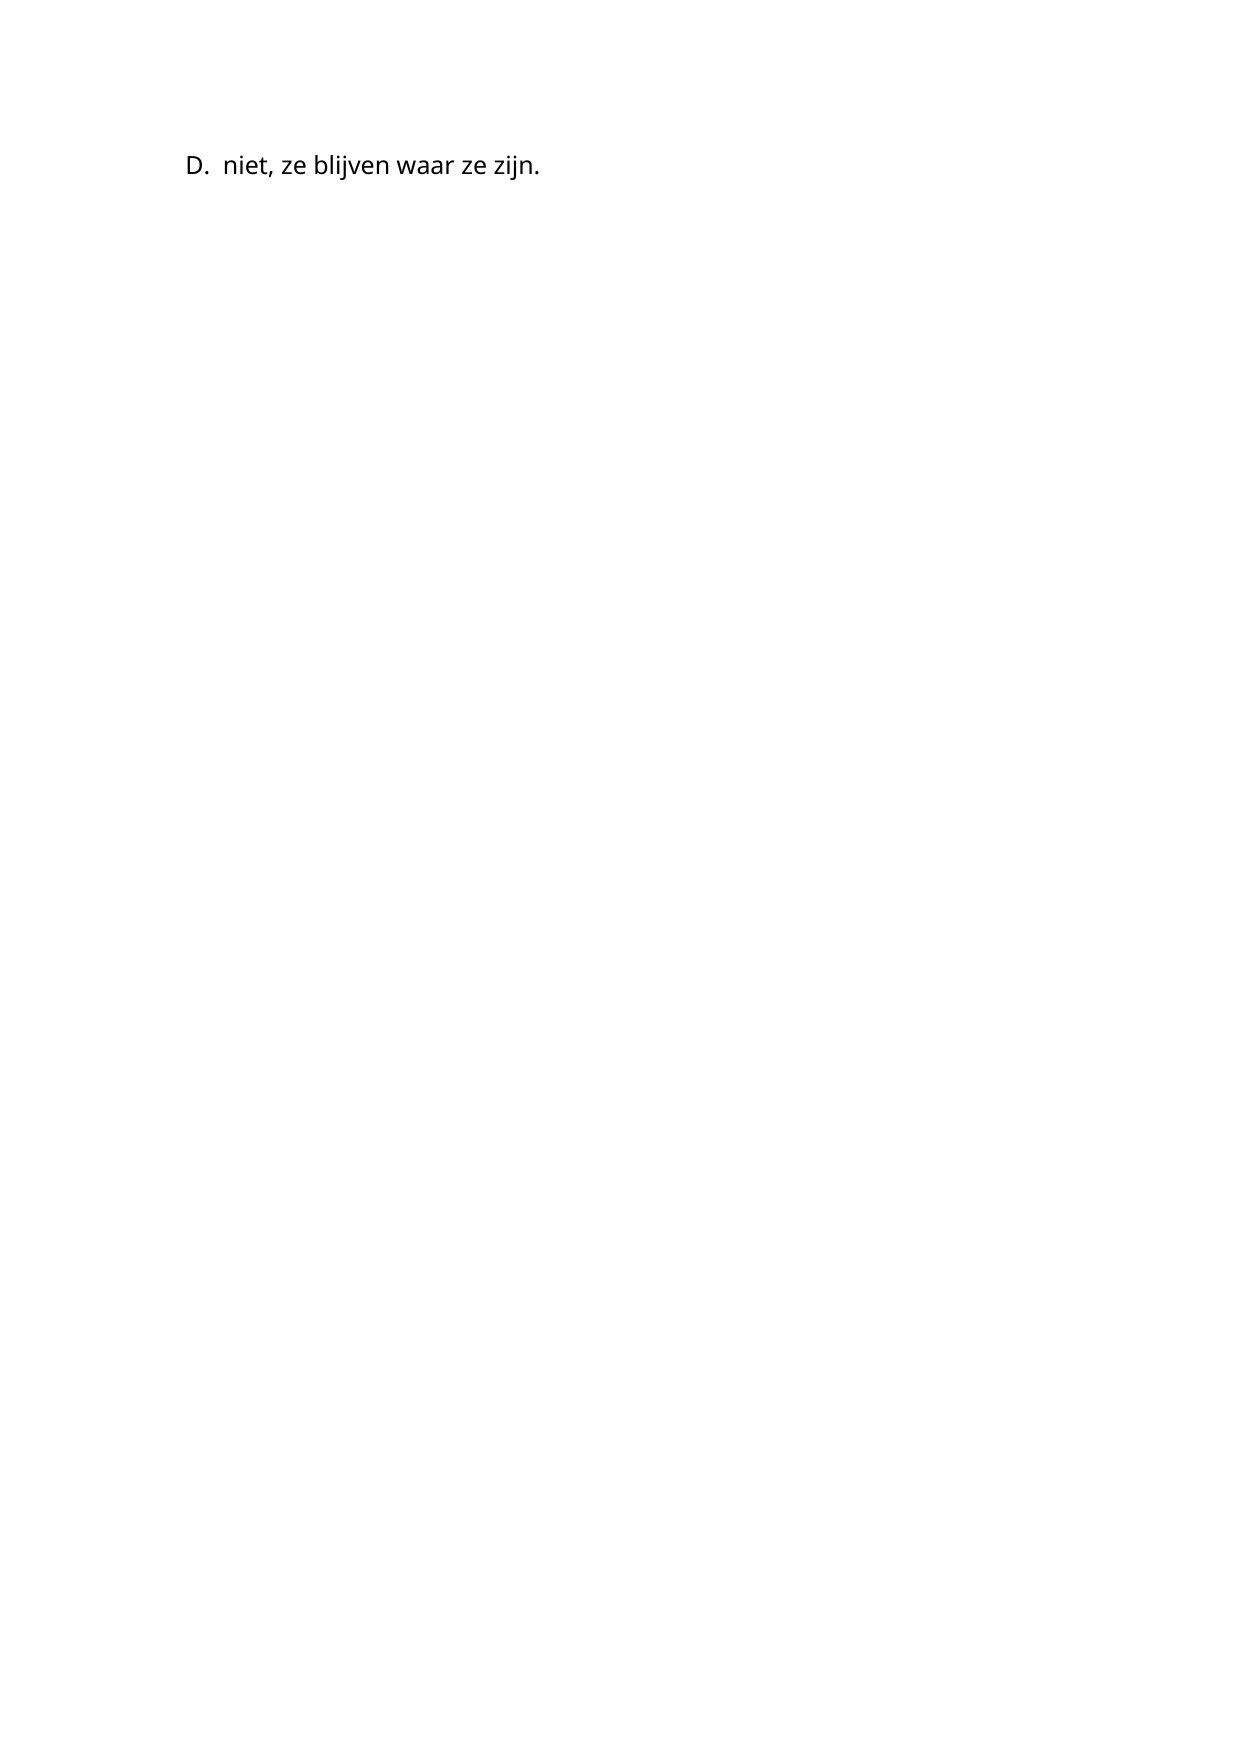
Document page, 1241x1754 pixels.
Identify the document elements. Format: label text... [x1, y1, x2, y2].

list niet, ze blijven waar ze zijn. [185, 148, 1093, 182]
